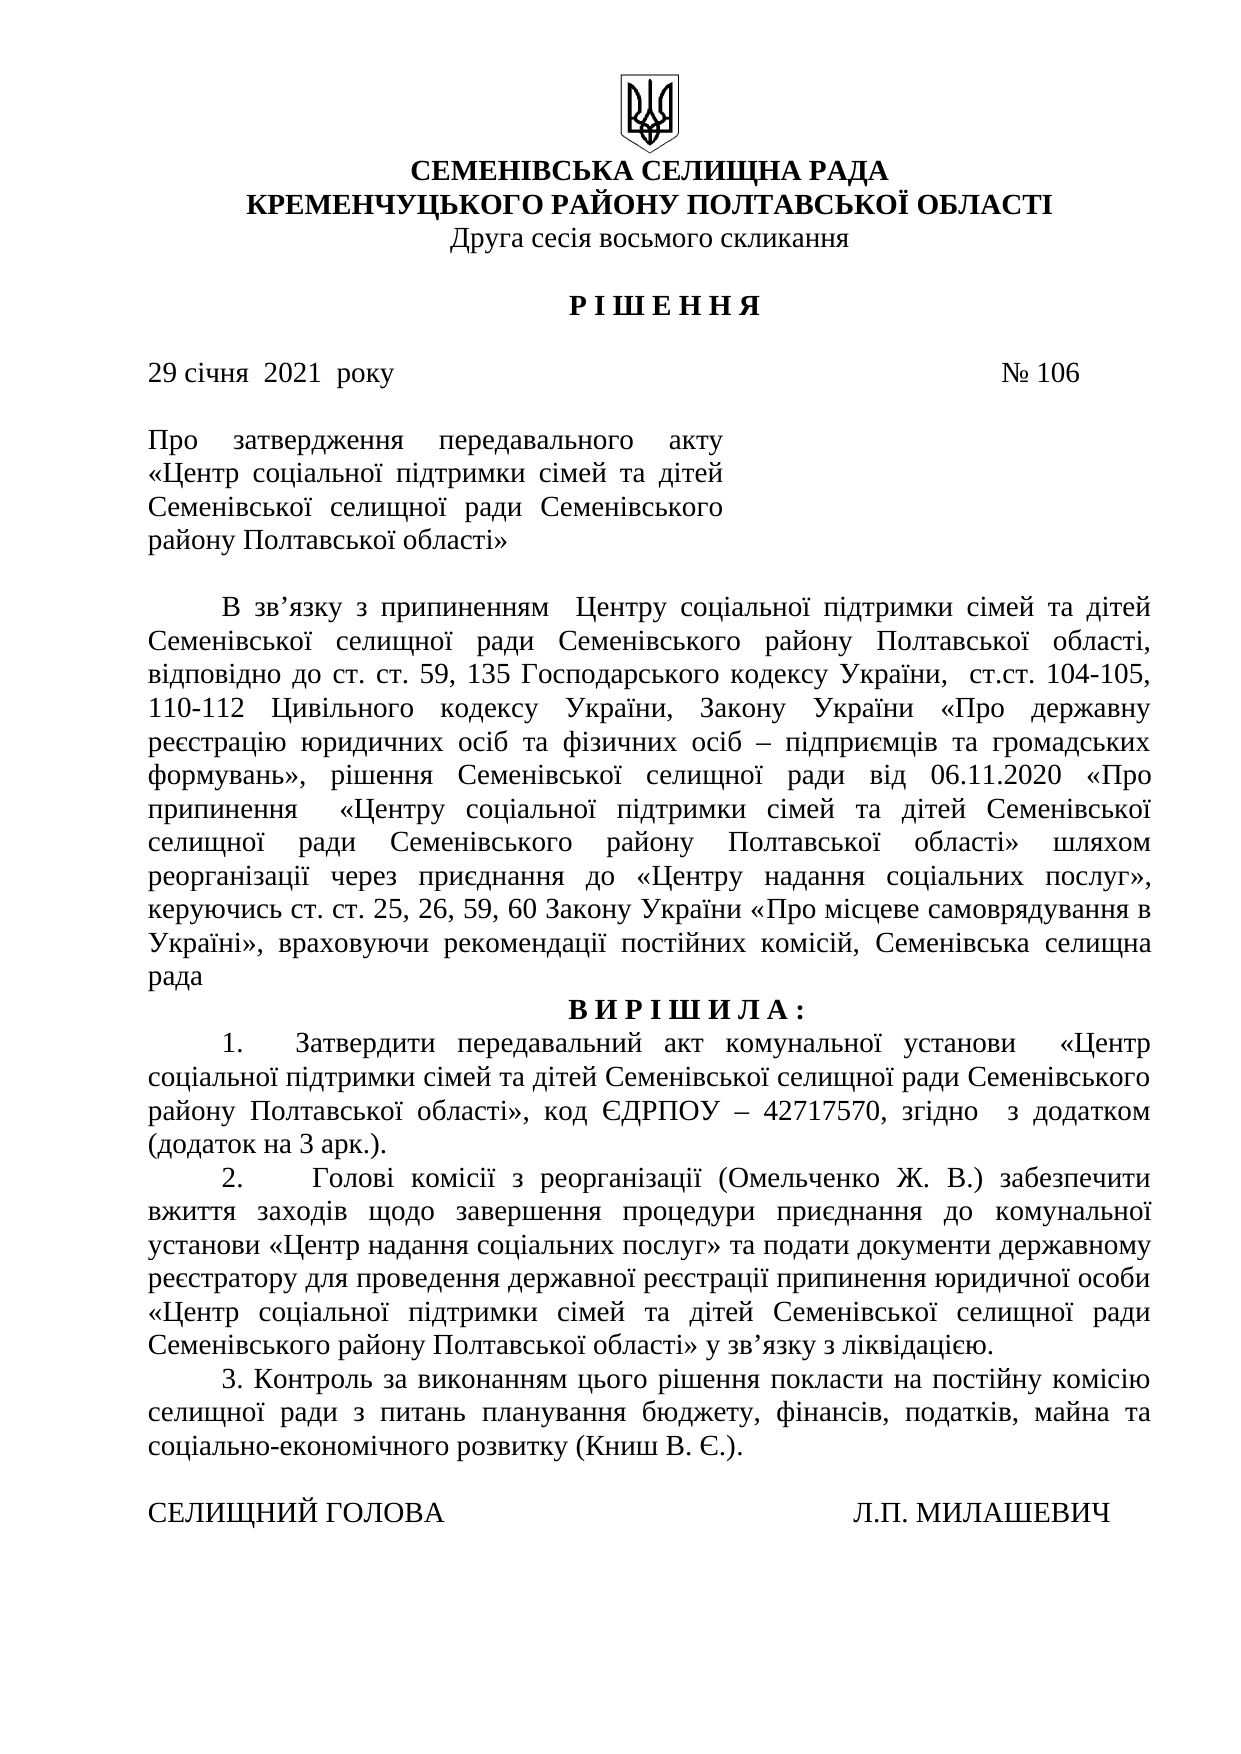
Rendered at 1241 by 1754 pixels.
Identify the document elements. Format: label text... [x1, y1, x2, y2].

picture [619, 73, 680, 154]
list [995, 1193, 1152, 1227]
text Про затвердження передавального акту «Центр соціальної підтримки сімей та дітей Семенівської селищної ради Семенівського району Полтавської області» [148, 422, 723, 556]
text СЕМЕНІВСЬКА СЕЛИЩНА РАДА [148, 153, 1152, 187]
text В зв’язку з припиненням Центру соціальної підтримки сімей та дітей Семенівської селищної ради Семенівського району Полтавської області, відповідно до ст. ст. 59, 135 Господарського кодексу України, ст.ст. 104-105, 110-112 Цивільного кодексу України, Закону України «Про державну реєстрацію юридичних осіб та фізичних осіб – підприємців та громадських формувань», рішення Семенівської селищної ради від 06.11.2020 «Про припинення «Центру соціальної підтримки сімей та дітей Семенівської селищної ради Семенівського району Полтавської області» шляхом реорганізації через приєднання до «Центру надання соціальних послуг», керуючись ст. ст. 25, 26, 59, 60 Закону України «Про місцеве самоврядування в Україні», враховуючи рекомендації постійних комісій, Семенівська селищна рада [148, 589, 1152, 992]
list Голові комісії з реорганізації (Омельченко Ж. В.) забезпечити вжиття заходів щодо завершення процедури приєднання до комунальної установи «Центр надання соціальних послуг» та подати документи державному реєстратору для проведення державної реєстрації припинення юридичної особи «Центр соціальної підтримки сімей та дітей Семенівської селищної ради Семенівського району Полтавської області» у зв’язку з ліквідацією. [148, 1294, 1152, 1361]
text Друга сесія восьмого скликання [148, 221, 1152, 254]
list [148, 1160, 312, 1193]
text В И Р І Ш И Л А : [148, 992, 1152, 1026]
list Затвердити передавальний акт комунальної установи «Центр соціальної підтримки сімей та дітей Семенівської селищної ради Семенівського району Полтавської області», код ЄДРПОУ – 42717570, згідно з додатком (додаток на 3 арк.). [148, 1026, 1152, 1160]
text КРЕМЕНЧУЦЬКОГО РАЙОНУ ПОЛТАВСЬКОЇ ОБЛАСТІ [148, 187, 1152, 221]
text 29 січня 2021 року № 106 [148, 355, 1152, 388]
text Р І Ш Е Н Н Я [148, 288, 1152, 321]
text СЕЛИЩНИЙ ГОЛОВА Л.П. МИЛАШЕВИЧ [148, 1495, 1152, 1529]
text 3. Контроль за виконанням цього рішення покласти на постійну комісію селищної ради з питань планування бюджету, фінансів, податків, майна та соціально-економічного розвитку (Книш В. Є.). [148, 1361, 1152, 1462]
